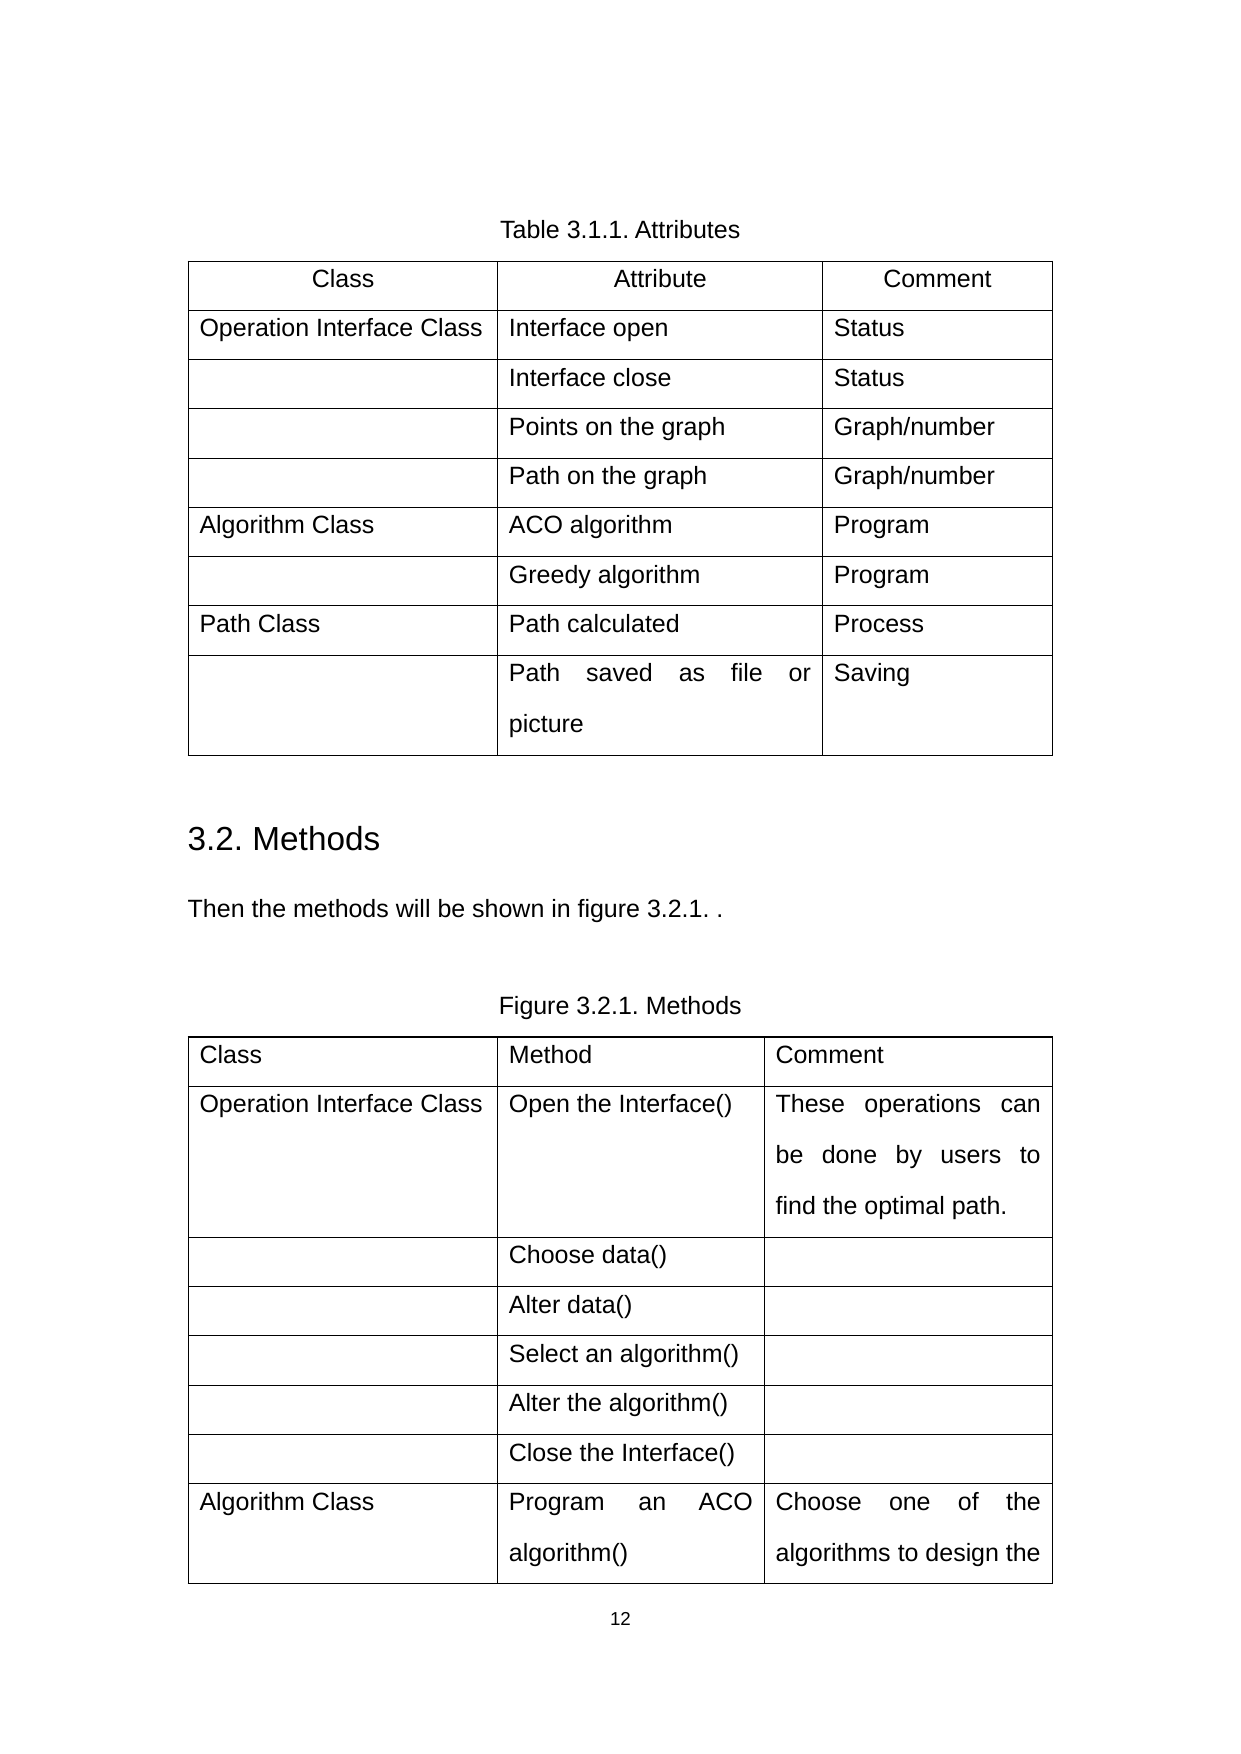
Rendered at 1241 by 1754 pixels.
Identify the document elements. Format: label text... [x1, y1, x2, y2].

table_cell Process [823, 606, 1052, 655]
table_cell Graph/number [823, 409, 1052, 458]
table_cell [189, 1386, 497, 1434]
text 3.2. Methods [187, 804, 1053, 872]
table_header Comment [765, 1038, 1052, 1086]
table_cell [189, 459, 497, 507]
table_cell Path calculated [498, 606, 822, 655]
table_cell ACO algorithm [498, 508, 822, 556]
table_cell [189, 1287, 497, 1335]
table_cell [189, 1336, 497, 1384]
table_cell [765, 1336, 1052, 1384]
table_cell Choose data() [498, 1238, 764, 1286]
table_cell [189, 1238, 497, 1286]
table_cell Interface open [498, 311, 822, 359]
table_cell [765, 1287, 1052, 1335]
table_cell These operations can be done by users to find the optimal path. [765, 1087, 1052, 1237]
table_cell [189, 360, 497, 408]
table_cell Operation Interface Class [189, 1087, 497, 1237]
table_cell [765, 1484, 1052, 1583]
table_cell Operation Interface Class [189, 311, 497, 359]
text Figure 3.2.1. Methods [187, 988, 1053, 1022]
table_cell Path saved as file or picture [498, 656, 822, 755]
table_cell [189, 557, 497, 605]
table_cell [765, 1386, 1052, 1434]
table_cell Points on the graph [498, 409, 822, 458]
table_cell Graph/number [823, 459, 1052, 507]
table_cell Algorithm Class [189, 508, 497, 556]
table_cell Close the Interface() [498, 1435, 764, 1483]
table_cell Alter data() [498, 1287, 764, 1335]
table_cell Alter the algorithm() [498, 1386, 764, 1434]
table_cell Program [823, 557, 1052, 605]
table_cell [189, 409, 497, 458]
table_cell Open the Interface() [498, 1087, 764, 1237]
text Table 3.1.1. Attributes [187, 212, 1053, 246]
table_header Method [498, 1038, 764, 1086]
table_cell Path on the graph [498, 459, 822, 507]
table_cell [189, 1435, 497, 1483]
table_cell Greedy algorithm [498, 557, 822, 605]
table_cell [765, 1435, 1052, 1483]
text Then the methods will be shown in figure 3.2.1. . [187, 891, 1053, 925]
table_cell Select an algorithm() [498, 1336, 764, 1384]
table_cell Saving [823, 656, 1052, 755]
table_cell Interface close [498, 360, 822, 408]
table_cell Status [823, 360, 1052, 408]
table_cell [189, 656, 497, 755]
table_cell Algorithm Class [189, 1484, 497, 1583]
table_cell [765, 1238, 1052, 1286]
table_header Class [189, 1038, 497, 1086]
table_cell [498, 1484, 764, 1583]
table_header Attribute [498, 262, 822, 310]
table_cell Program [823, 508, 1052, 556]
table_header Class [189, 262, 497, 310]
table_cell Path Class [189, 606, 497, 655]
table_cell Status [823, 311, 1052, 359]
table_header Comment [823, 262, 1052, 310]
